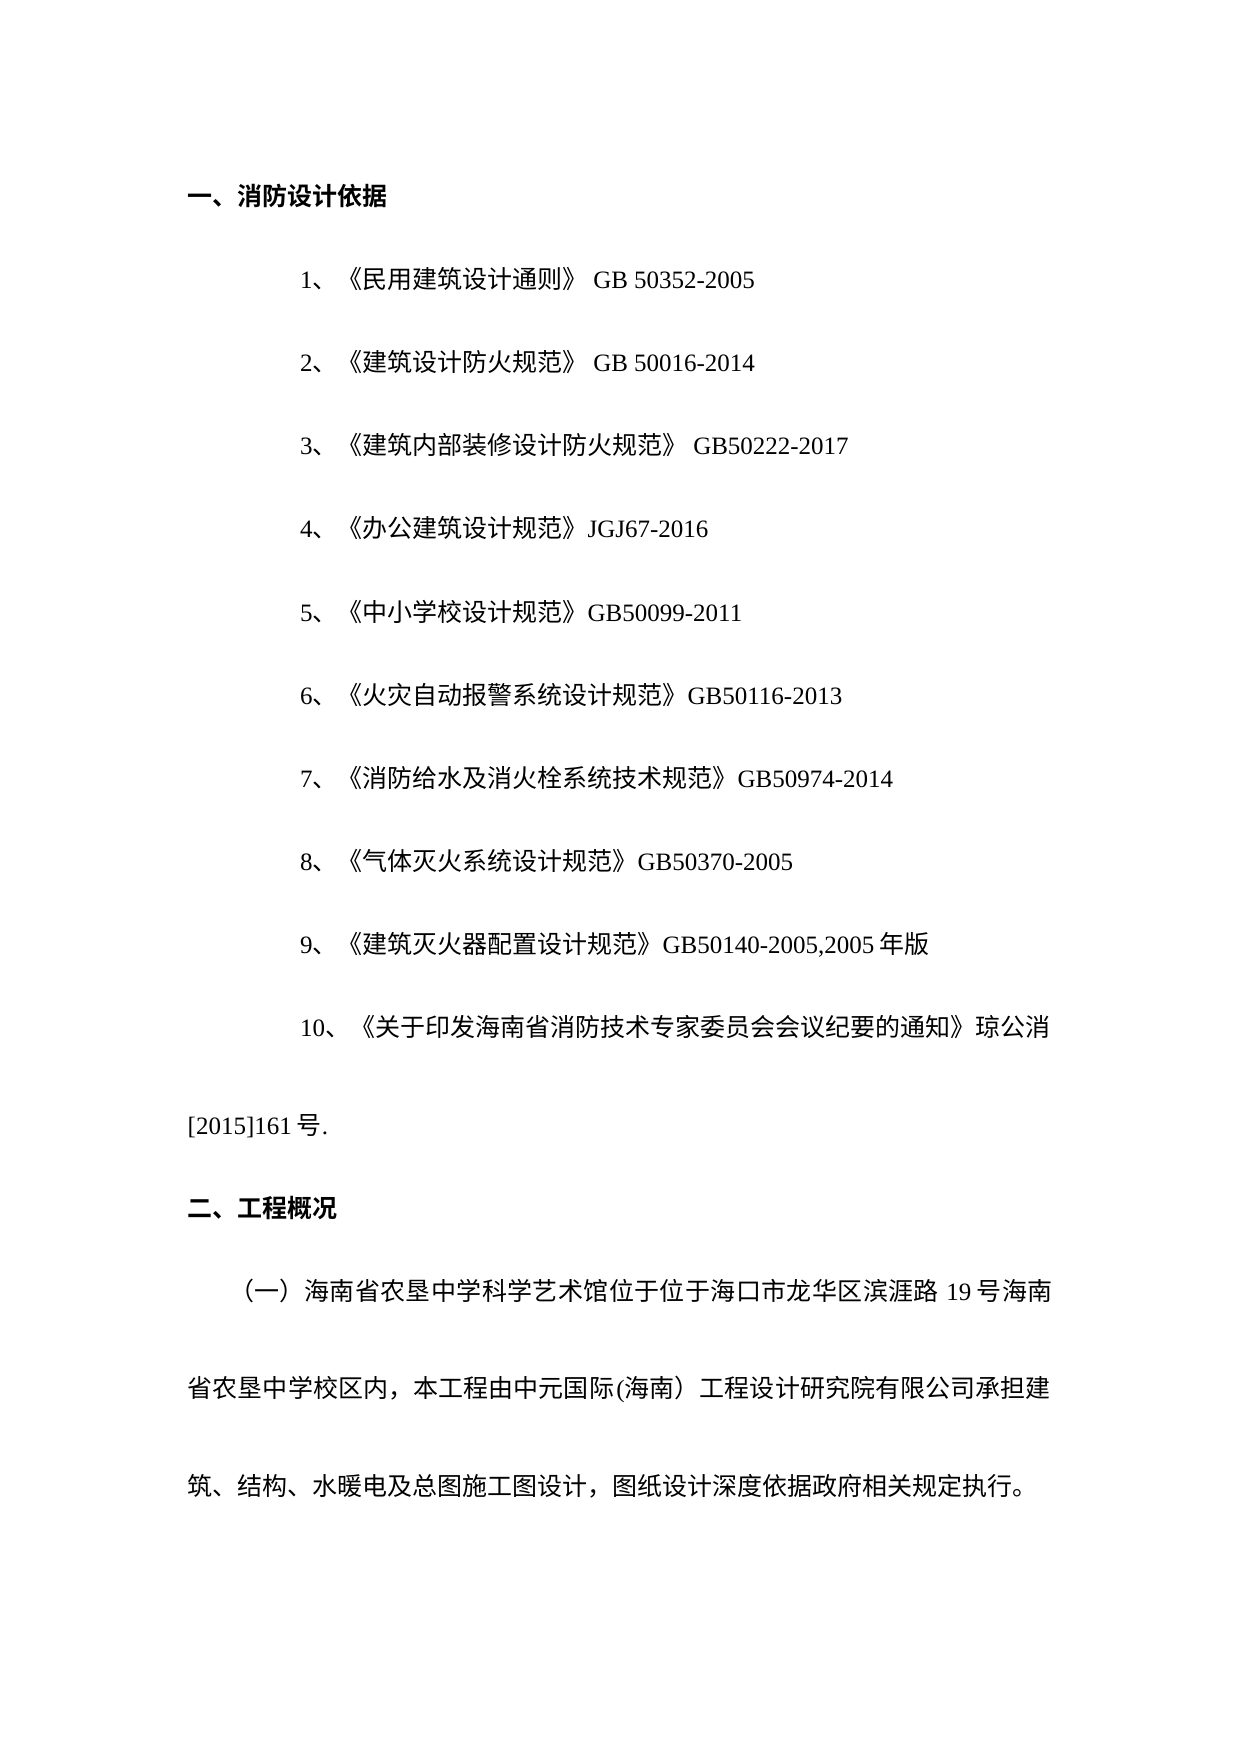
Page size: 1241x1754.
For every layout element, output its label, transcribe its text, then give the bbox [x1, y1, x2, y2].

text 8、《气体灭火系统设计规范》GB50370-2005 [187, 827, 1053, 892]
text 2、《建筑设计防火规范》 GB 50016-2014 [187, 328, 1053, 393]
text 5、《中小学校设计规范》GB50099-2011 [187, 578, 1053, 643]
text 10、《关于印发海南省消防技术专家委员会会议纪要的通知》琼公消[2015]161号. [187, 993, 1053, 1156]
text 6、《火灾自动报警系统设计规范》GB50116-2013 [187, 661, 1053, 726]
text 7、《消防给水及消火栓系统技术规范》GB50974-2014 [187, 744, 1053, 809]
text 4、《办公建筑设计规范》JGJ67-2016 [187, 494, 1053, 559]
text 3、《建筑内部装修设计防火规范》 GB50222-2017 [187, 411, 1053, 476]
list 消防设计依据 [187, 162, 1053, 227]
text 9、《建筑灭火器配置设计规范》GB50140-2005,2005年版 [187, 910, 1053, 975]
list 海南省农垦中学科学艺术馆位于位于海口市龙华区滨涯路19号海南省农垦中学校区内，本工程由中元国际(海南）工程设计研究院有限公司承担建筑、结构、水暖电及总图施工图设计，图纸设计深度依据政府相关规定执行。 [187, 1257, 1053, 1517]
text 1、《民用建筑设计通则》 GB 50352-2005 [187, 245, 1053, 310]
list 工程概况 [187, 1174, 1053, 1239]
